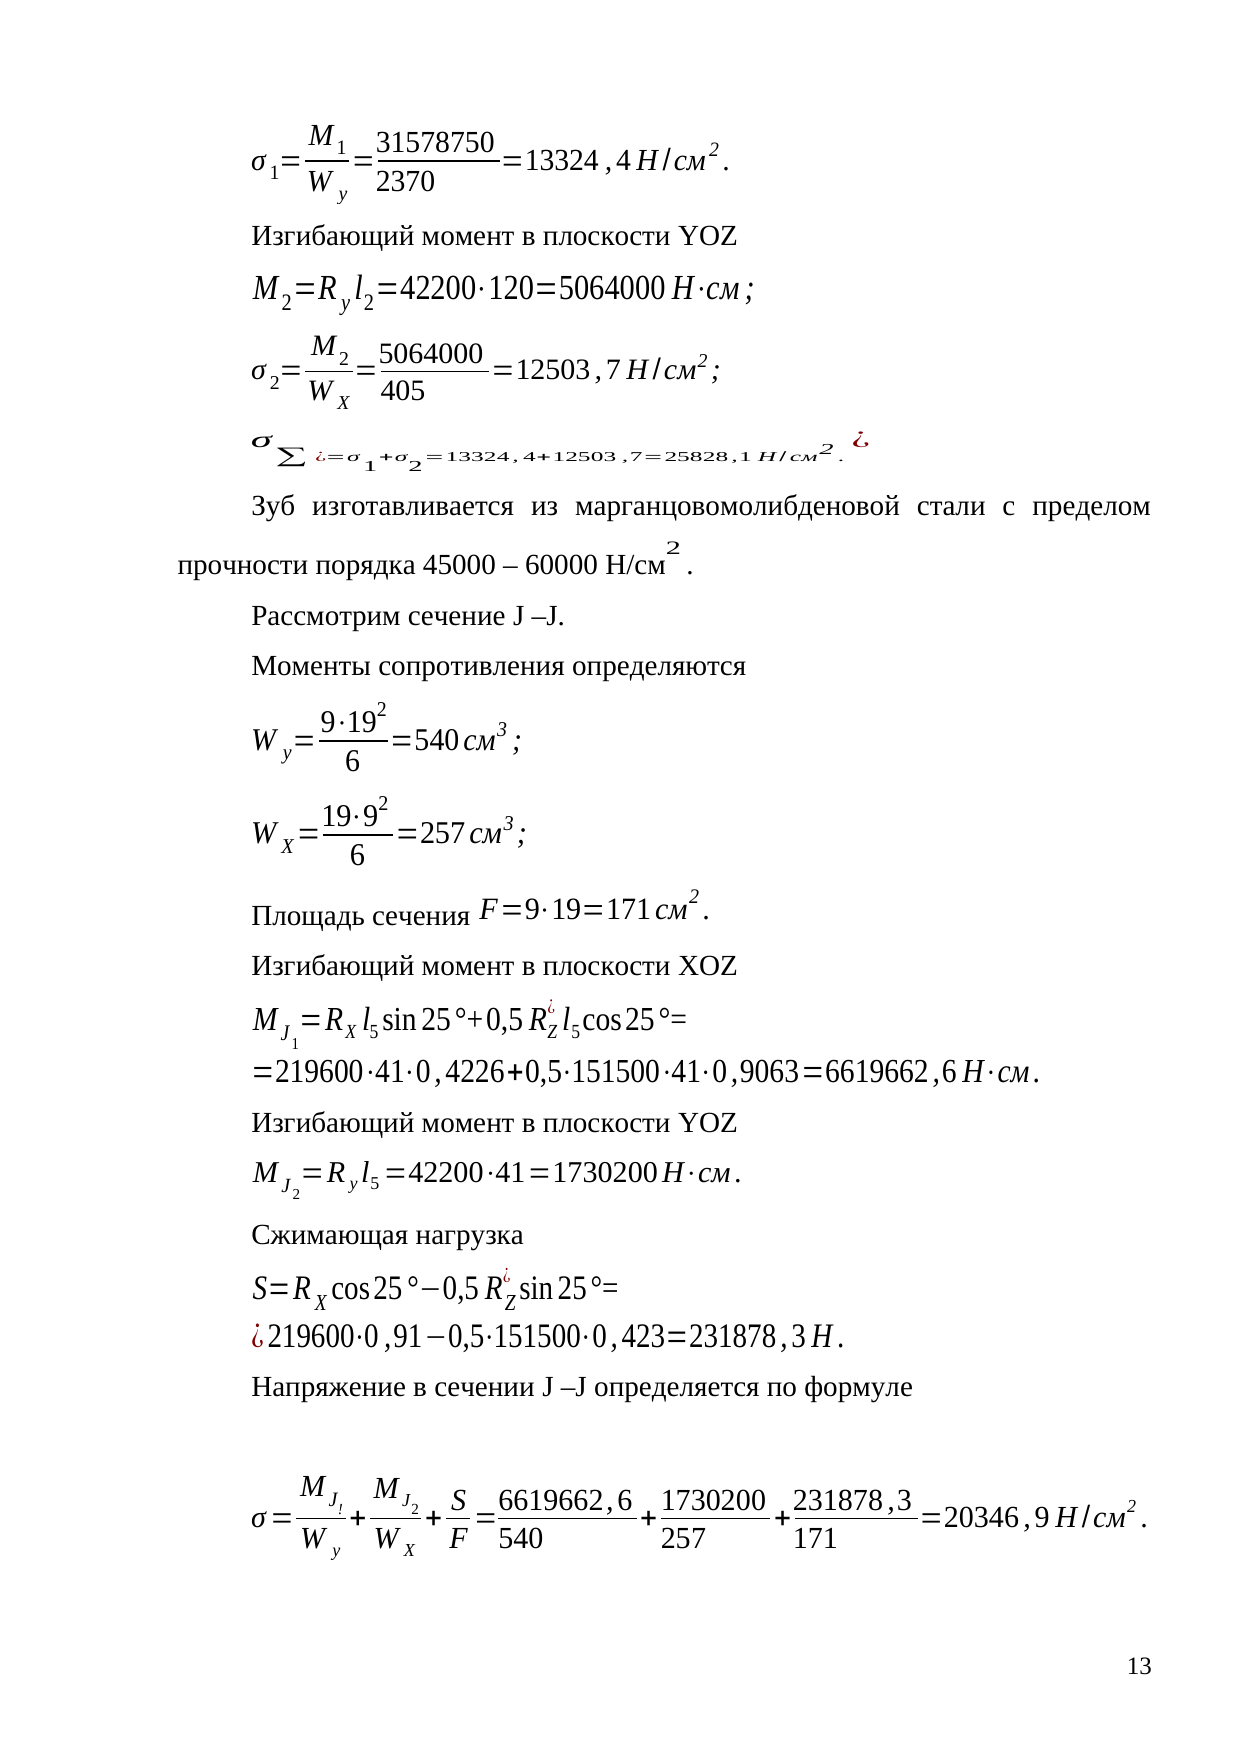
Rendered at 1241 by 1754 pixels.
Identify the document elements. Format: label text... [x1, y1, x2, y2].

text Изгибающий момент в плоскости YOZ [177, 218, 1152, 252]
text Изгибающий момент в плоскости XOZ [177, 948, 1152, 982]
text Площадь сечения [177, 886, 1152, 932]
text Рассмотрим сечение J –J. [177, 598, 1152, 631]
text Изгибающий момент в плоскости YOZ [177, 1105, 1152, 1139]
text Моменты сопротивления определяются [177, 648, 1152, 682]
text Напряжение в сечении J –J определяется по формуле [177, 1369, 1152, 1403]
text Сжимающая нагрузка [177, 1217, 1152, 1251]
text Зуб изготавливается из марганцовомолибденовой стали с пределом прочности порядка 45000 – 60000 Н/см. [177, 488, 1152, 581]
